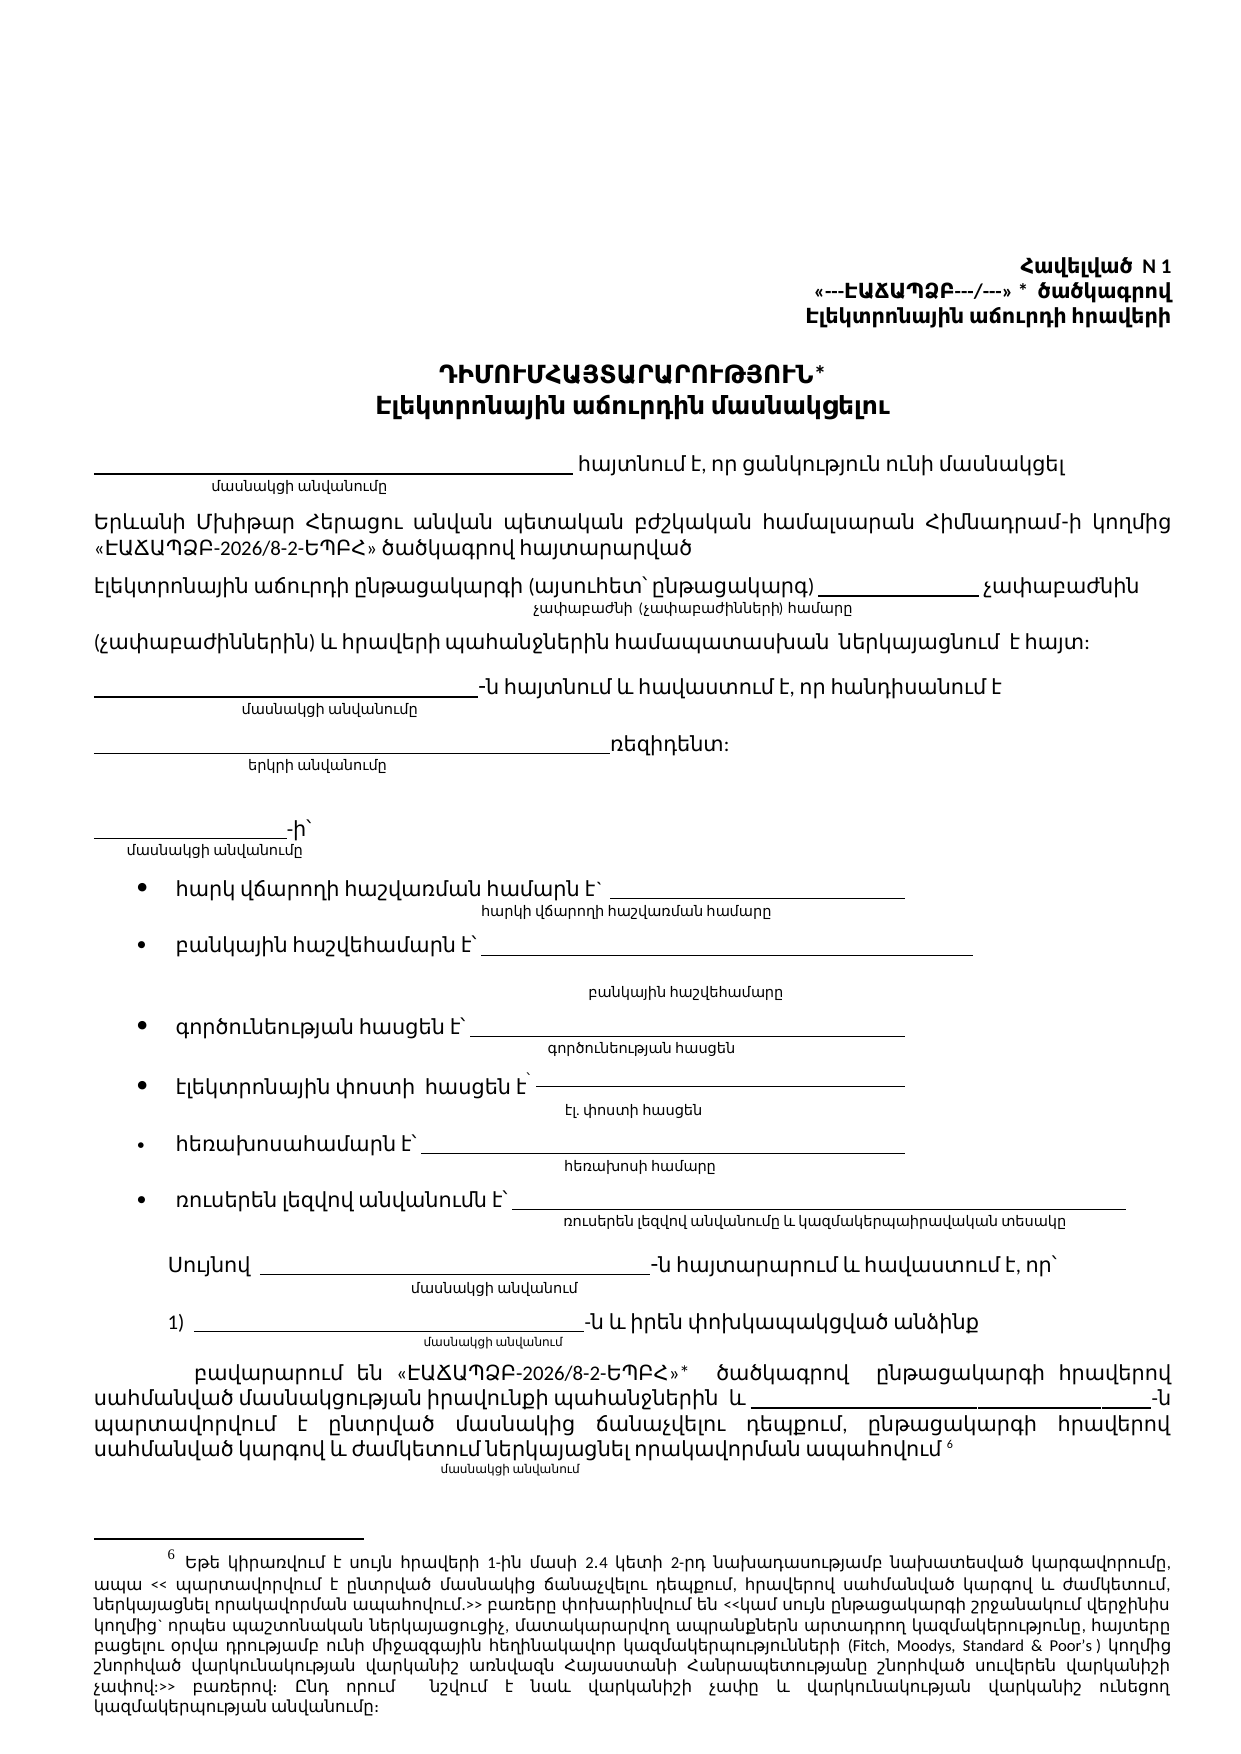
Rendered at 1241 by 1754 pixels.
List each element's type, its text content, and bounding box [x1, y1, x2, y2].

text մասնակցի անվանումը [94, 701, 1171, 731]
text ռեզիդենտ: [94, 731, 1171, 756]
text մասնակցի անվանում [94, 1335, 1171, 1360]
text հարկի վճարողի հաշվառման համարը [94, 902, 1171, 933]
list բանկային հաշվեհամարն է՝ [138, 933, 1171, 983]
text մասնակցի անվանում [94, 1462, 1171, 1487]
text -ն հայտնում և հավաստում է, որ հանդիսանում է [94, 670, 1171, 701]
text Էլեկտրոնային աճուրդի հրավերի [94, 304, 1171, 329]
list հեռախոսահամարն է՝ [138, 1131, 1171, 1157]
text -ի՝ [94, 816, 1171, 841]
text հայտնում է, որ ցանկություն ունի մասնակցել [94, 451, 1171, 477]
text «---ԷԱՃԱՊՁԲ---/---» * ծածկագրով [94, 278, 1171, 304]
text մասնակցի անվանում [94, 1279, 1171, 1309]
text գործունեության հասցեն [94, 1040, 1171, 1070]
text (չափաբաժիններին) և հրավերի պահանջներին համապատասխան ներկայացնում է հայտ: [94, 629, 1171, 655]
list ռուսերեն լեզվով անվանումն է՝ [138, 1187, 1171, 1213]
text բավարարում են «ԷԱՃԱՊՁԲ-2026/8-2-ԵՊԲՀ»* ծածկագրով ընթացակարգի հրավերով սահմանված մասնակցության իրավունքի պահանջներին և -ն պարտավորվում է ընտրված մասնակից ճանաչվելու դեպքում, ընթացակարգի հրավերով սահմանված կարգով և ժամկետում ներկայացնել որակավորման ապահովում [94, 1360, 1171, 1462]
text մասնակցի անվանումը [94, 477, 1171, 507]
list էլեկտրոնային փոստի հասցեն է՝ [138, 1070, 1171, 1101]
text ԴԻՄՈՒՄՀԱՅՏԱՐԱՐՈՒԹՅՈՒՆ* [94, 360, 1171, 390]
text էլեկտրոնային աճուրդի ընթացակարգի (այսուհետ՝ ընթացակարգ) չափաբաժնին [94, 573, 1171, 599]
text չափաբաժնի (չափաբաժինների) համարը [94, 599, 1171, 629]
text Հավելված N 1 [94, 253, 1171, 278]
list գործունեության հասցեն է՝ [138, 1014, 1171, 1040]
text երկրի անվանումը [94, 756, 1171, 787]
text Երևանի Մխիթար Հերացու անվան պետական բժշկական համալսարան Հիմնադրամ-ի կողմից «ԷԱՃԱՊՁԲ-2026/8-2-ԵՊԲՀ» ծածկագրով հայտարարված [94, 507, 1171, 561]
text մասնակցի անվանումը [94, 841, 1171, 872]
text ռուսերեն լեզվով անվանումը և կազմակերպաիրավական տեսակը [94, 1213, 1171, 1243]
list հարկ վճարողի հաշվառման համարն է` [138, 872, 1171, 902]
text էլ. փոստի հասցեն [94, 1101, 1171, 1131]
text հեռախոսի համարը [462, 1157, 1171, 1187]
subtitle Էլեկտրոնային աճուրդին մասնակցելու [94, 390, 1171, 421]
text Սույնով -ն հայտարարում և հավաստում է, որ՝ [94, 1248, 1171, 1279]
text 1) -ն և իրեն փոխկապակցված անձինք [94, 1309, 1171, 1335]
text բանկային հաշվեհամարը [94, 983, 1171, 1014]
